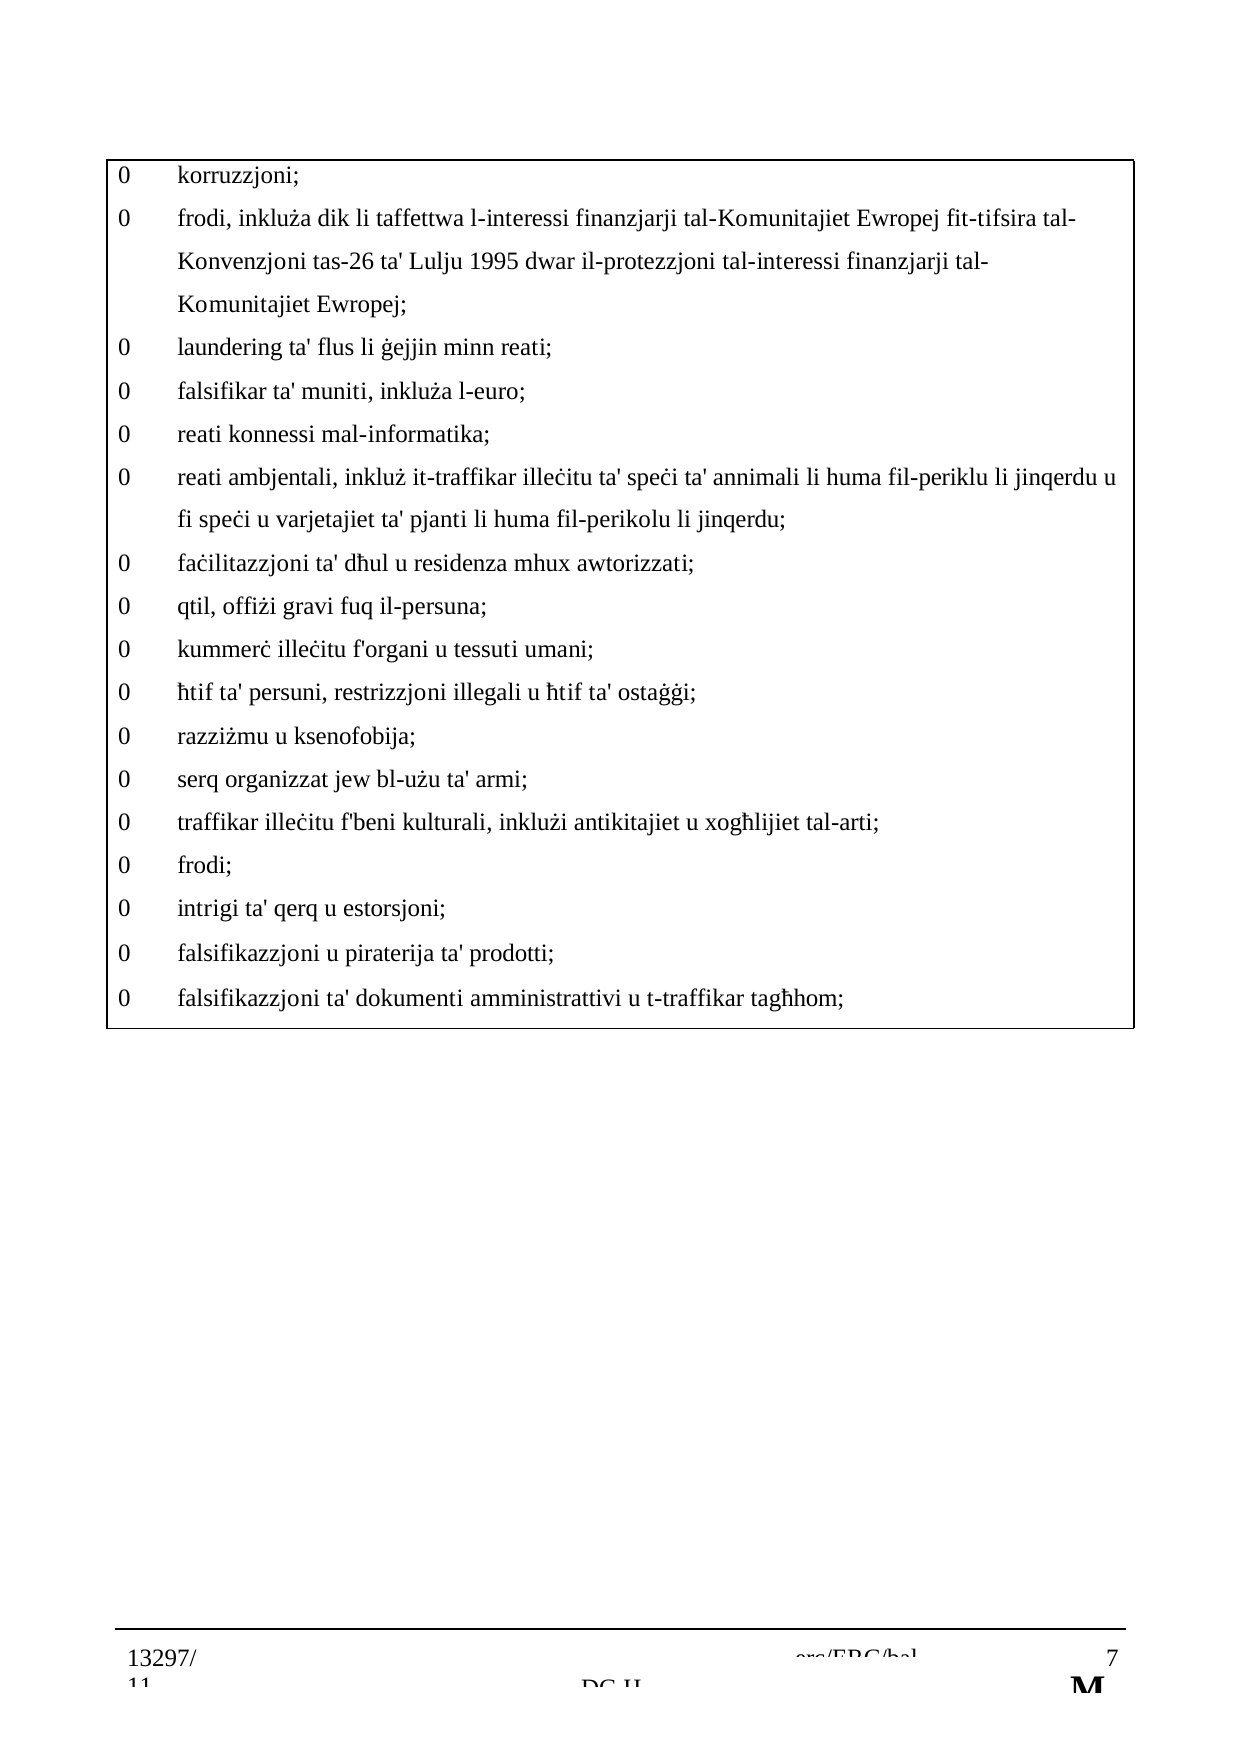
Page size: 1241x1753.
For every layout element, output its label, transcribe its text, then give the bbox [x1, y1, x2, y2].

text 0 korruzzjoni; [118, 160, 1138, 188]
text 0 faċilitazzjoni ta' dħul u residenza mhux awtorizzati; [118, 548, 1138, 577]
text 0 intrigi ta' qerq u estorsjoni; [118, 893, 1138, 922]
text 0 frodi, inkluża dik li taffettwa l-interessi finanzjarji tal-Komunitajiet Ewropej fit-tifsira tal- Konvenzjoni tas-26 ta' Lulju 1995 dwar il-protezzjoni tal-interessi finanzjarji tal-Komunitajiet Ewropej; [118, 203, 1120, 318]
text 0 ħtif ta' persuni, restrizzjoni illegali u ħtif ta' ostaġġi; [118, 677, 1138, 706]
text 0 kummerċ illeċitu f'organi u tessuti umani; [118, 634, 1138, 663]
text 0 reati konnessi mal-informatika; [118, 419, 1138, 447]
text 0 traffikar illeċitu f'beni kulturali, inklużi antikitajiet u xogħlijiet tal-arti; [118, 807, 1138, 836]
text 0 falsifikazzjoni u piraterija ta' prodotti; [118, 938, 1138, 967]
text 0 reati ambjentali, inkluż it-traffikar illeċitu ta' speċi ta' annimali li huma fil-periklu li jinqerdu u fi speċi u varjetajiet ta' pjanti li huma fil-perikolu li jinqerdu; [118, 462, 1122, 533]
text 0 falsifikar ta' muniti, inkluża l-euro; [118, 376, 1138, 404]
text 0 laundering ta' flus li ġejjin minn reati; [118, 332, 1138, 361]
text 0 falsifikazzjoni ta' dokumenti amministrattivi u t-traffikar tagħhom; [118, 983, 1138, 1012]
text 0 frodi; [118, 850, 1138, 879]
text 0 razziżmu u ksenofobija; [118, 721, 1138, 750]
text 0 serq organizzat jew bl-użu ta' armi; [118, 764, 1138, 793]
text 0 qtil, offiżi gravi fuq il-persuna; [118, 591, 1138, 620]
